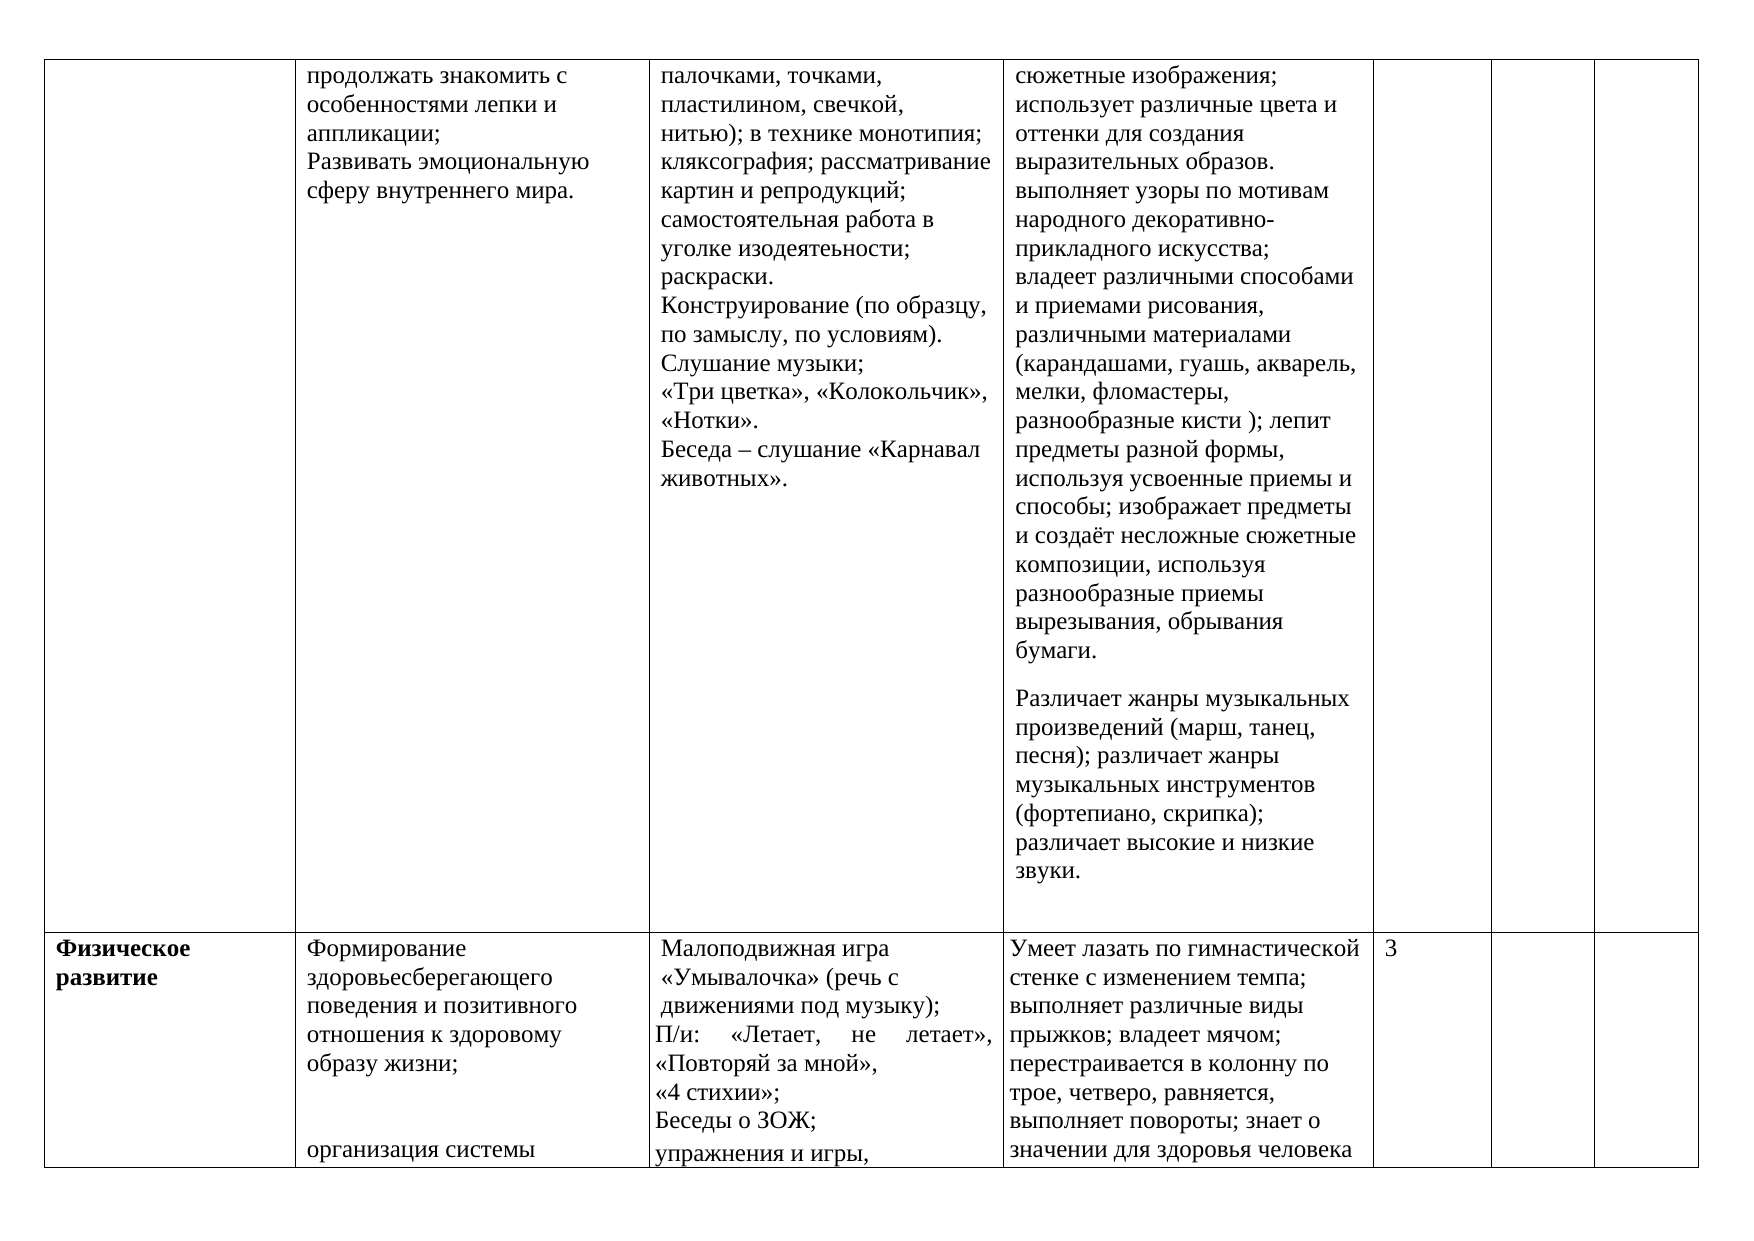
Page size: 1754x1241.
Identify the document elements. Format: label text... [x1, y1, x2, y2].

table_cell Физическое развитие [45, 933, 295, 1167]
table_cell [650, 933, 1003, 1167]
table_cell 3 [1374, 933, 1491, 1167]
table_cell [45, 60, 295, 932]
table_cell [1595, 60, 1698, 932]
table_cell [296, 933, 649, 1167]
table_cell [1492, 60, 1594, 932]
table_cell [1492, 933, 1594, 1167]
table_cell 3 [1374, 60, 1491, 932]
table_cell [296, 60, 649, 932]
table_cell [650, 60, 1003, 932]
table_cell [1595, 933, 1698, 1167]
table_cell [1004, 933, 1373, 1167]
